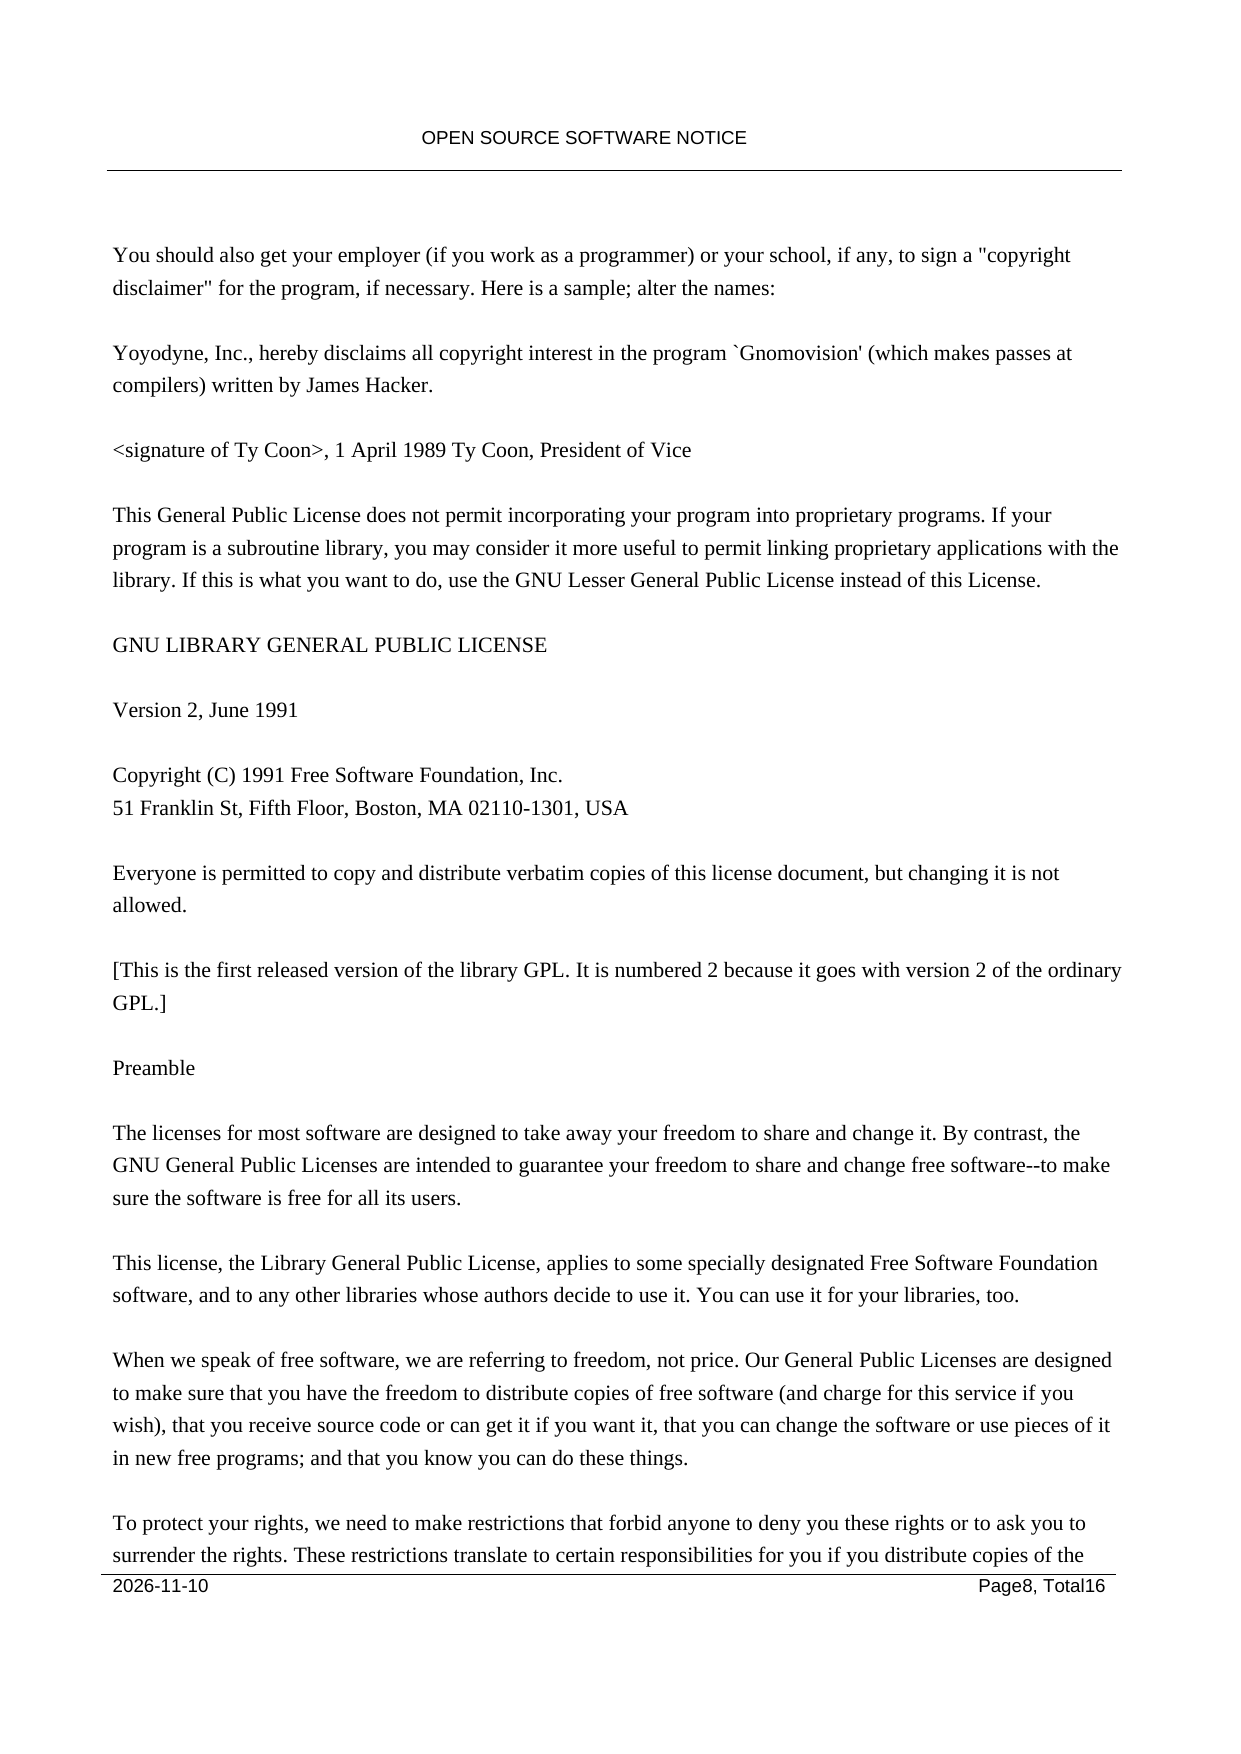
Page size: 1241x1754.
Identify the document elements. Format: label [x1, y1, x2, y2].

text [112, 206, 1128, 1571]
